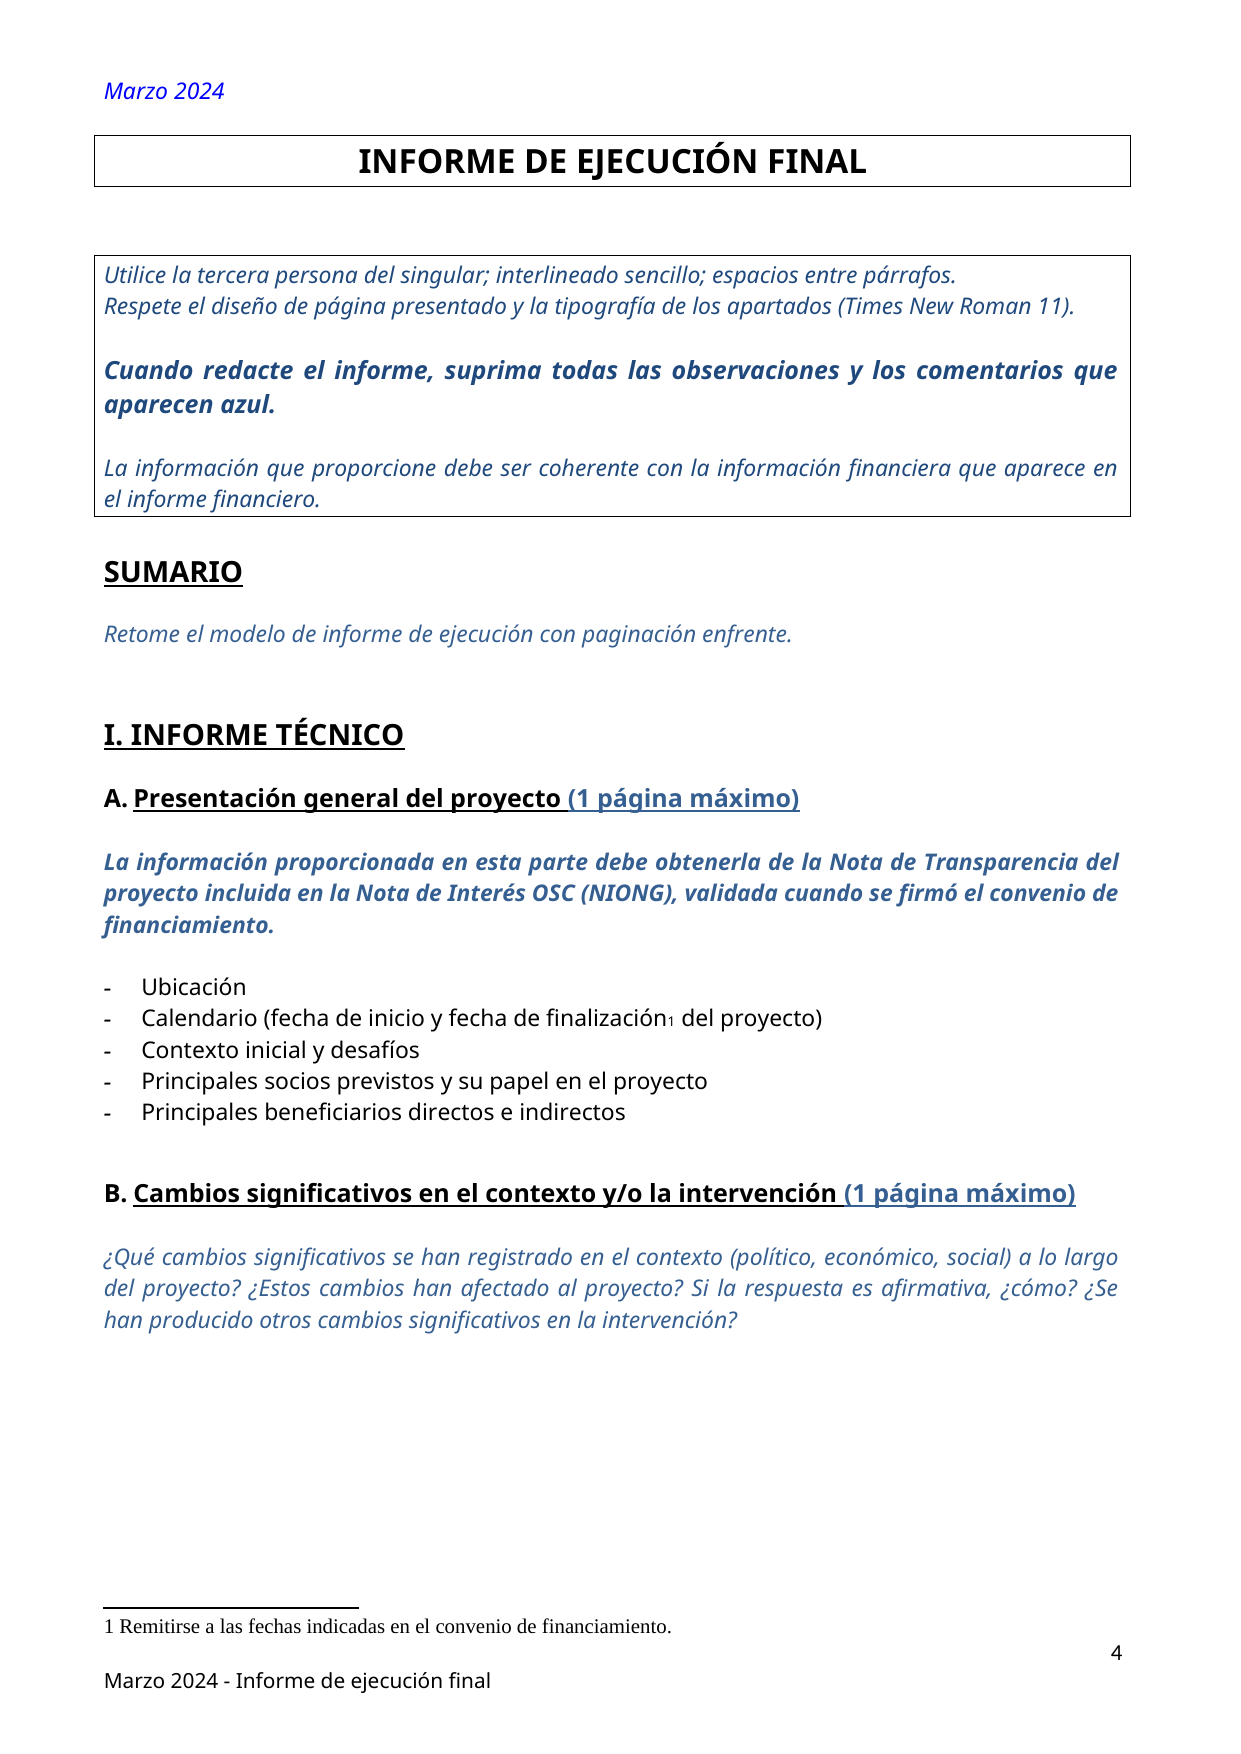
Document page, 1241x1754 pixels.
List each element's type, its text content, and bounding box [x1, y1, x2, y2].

text ¿Qué cambios significativos se han registrado en el contexto (político, económico, social) a lo largo del proyecto? ¿Estos cambios han afectado al proyecto? Si la respuesta es afirmativa, ¿cómo? ¿Se han producido otros cambios significativos en la intervención? [103, 1241, 1122, 1335]
list Presentación general del proyecto (1 página máximo) [103, 781, 1122, 815]
list Cambios significativos en el contexto y/o la intervención (1 página máximo) [103, 1176, 1122, 1210]
list Contexto inicial y desafíos [103, 1034, 1124, 1065]
text I. INFORME TÉCNICO [103, 714, 1122, 754]
text Retome el modelo de informe de ejecución con paginación enfrente. [103, 618, 1122, 649]
list Principales beneficiarios directos e indirectos [103, 1096, 1124, 1127]
text Cuando redacte el informe, suprima todas las observaciones y los comentarios que aparecen azul. [103, 352, 1122, 420]
list Principales socios previstos y su papel en el proyecto [103, 1065, 1124, 1096]
text La información que proporcione debe ser coherente con la información financiera que aparece en el informe financiero. [95, 448, 1130, 516]
list Ubicación [103, 971, 1124, 1002]
text SUMARIO [103, 551, 1122, 591]
text Respete el diseño de página presentado y la tipografía de los apartados (Times New Roman 11). [103, 290, 1122, 321]
text La información proporcionada en esta parte debe obtenerla de la Nota de Transparencia del proyecto incluida en la Nota de Interés OSC (NIONG), validada cuando se firmó el convenio de financiamiento. [103, 846, 1122, 940]
list Calendario (fecha de inicio y fecha de finalización del proyecto) [103, 1002, 1124, 1034]
text INFORME DE EJECUCIÓN FINAL [95, 136, 1130, 186]
text Utilice la tercera persona del singular; interlineado sencillo; espacios entre párrafos. [95, 256, 1130, 290]
